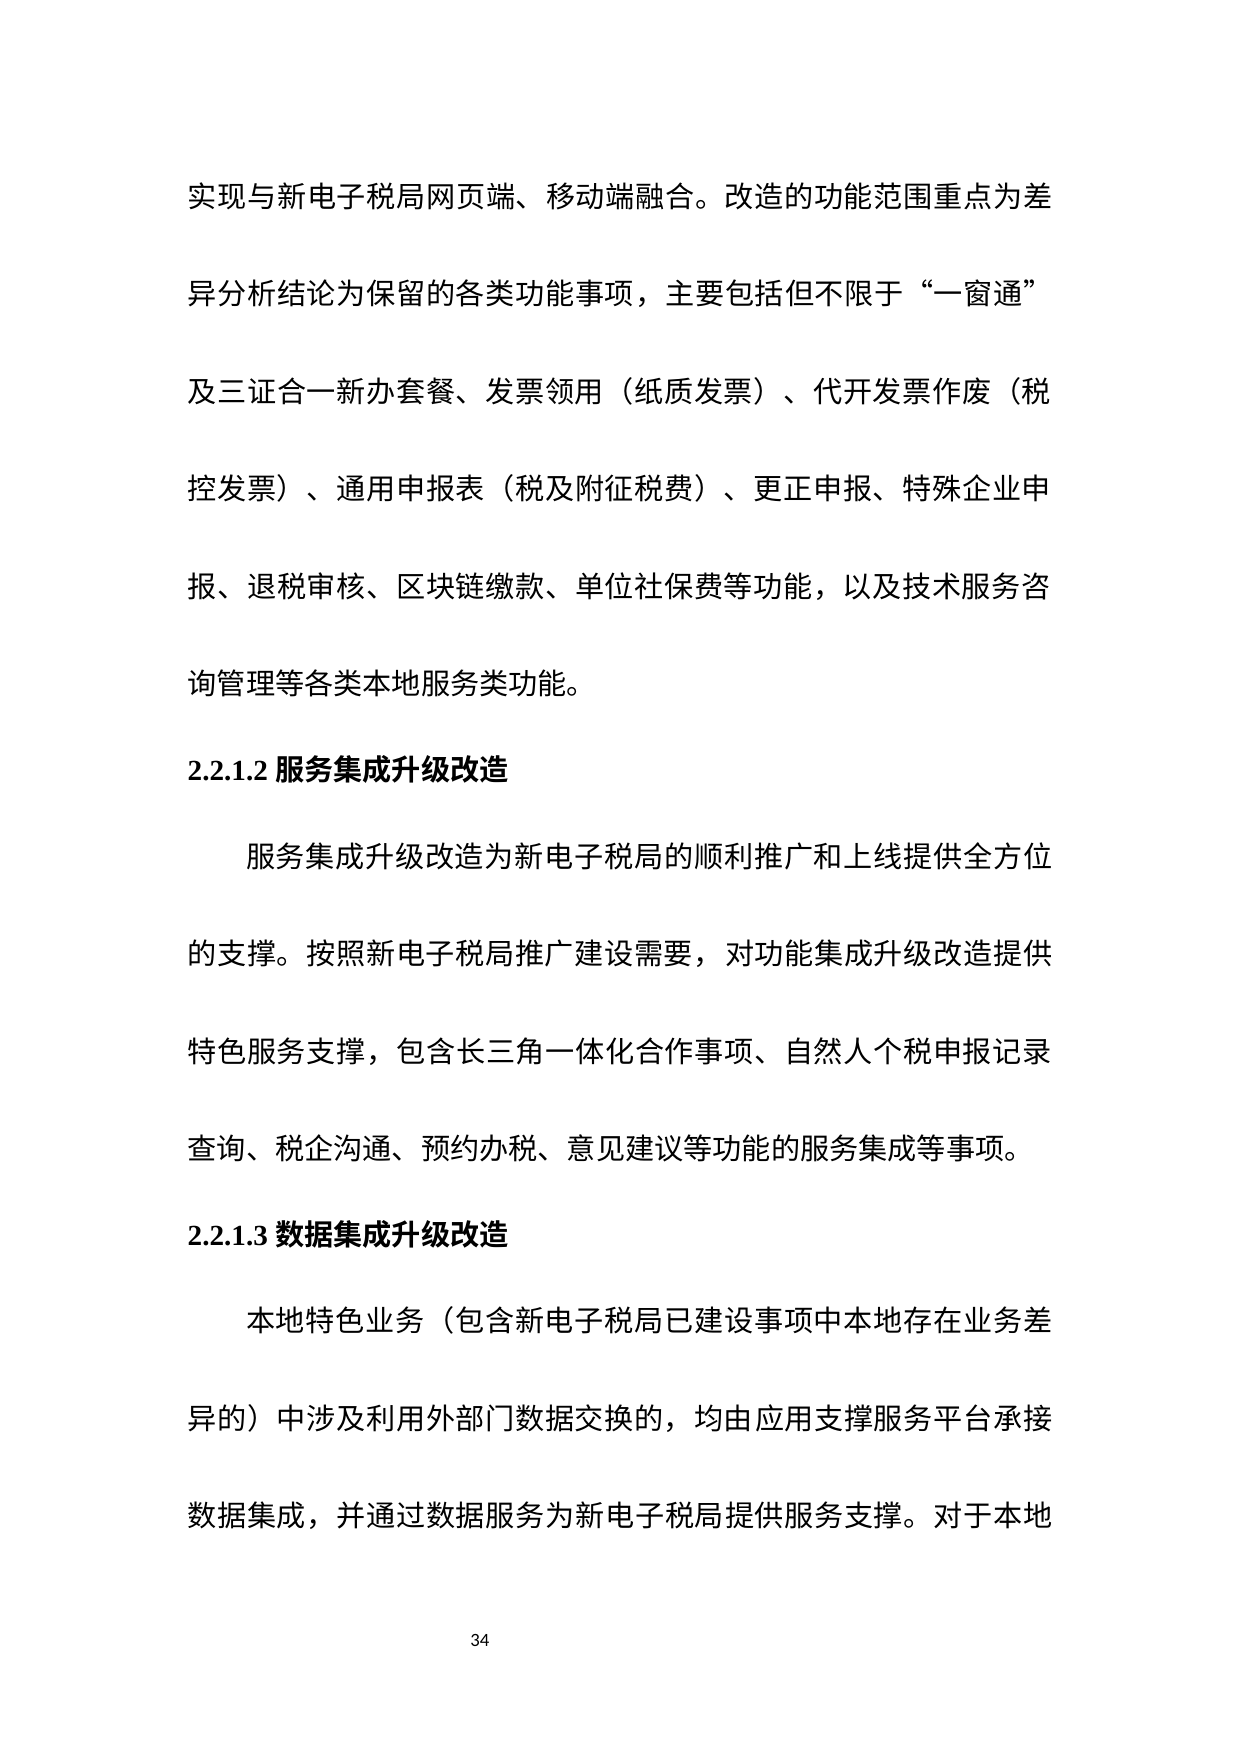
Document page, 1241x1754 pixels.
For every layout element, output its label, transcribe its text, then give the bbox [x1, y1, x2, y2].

text 服务集成升级改造为新电子税局的顺利推广和上线提供全方位的支撑。按照新电子税局推广建设需要，对功能集成升级改造提供特色服务支撑，包含长三角一体化合作事项、自然人个税申报记录查询、税企沟通、预约办税、意见建议等功能的服务集成等事项。 [187, 822, 1053, 1179]
list 服务集成升级改造 [187, 736, 1053, 801]
list 数据集成升级改造 [187, 1200, 1053, 1265]
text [187, 162, 1053, 714]
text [187, 1287, 1053, 1547]
